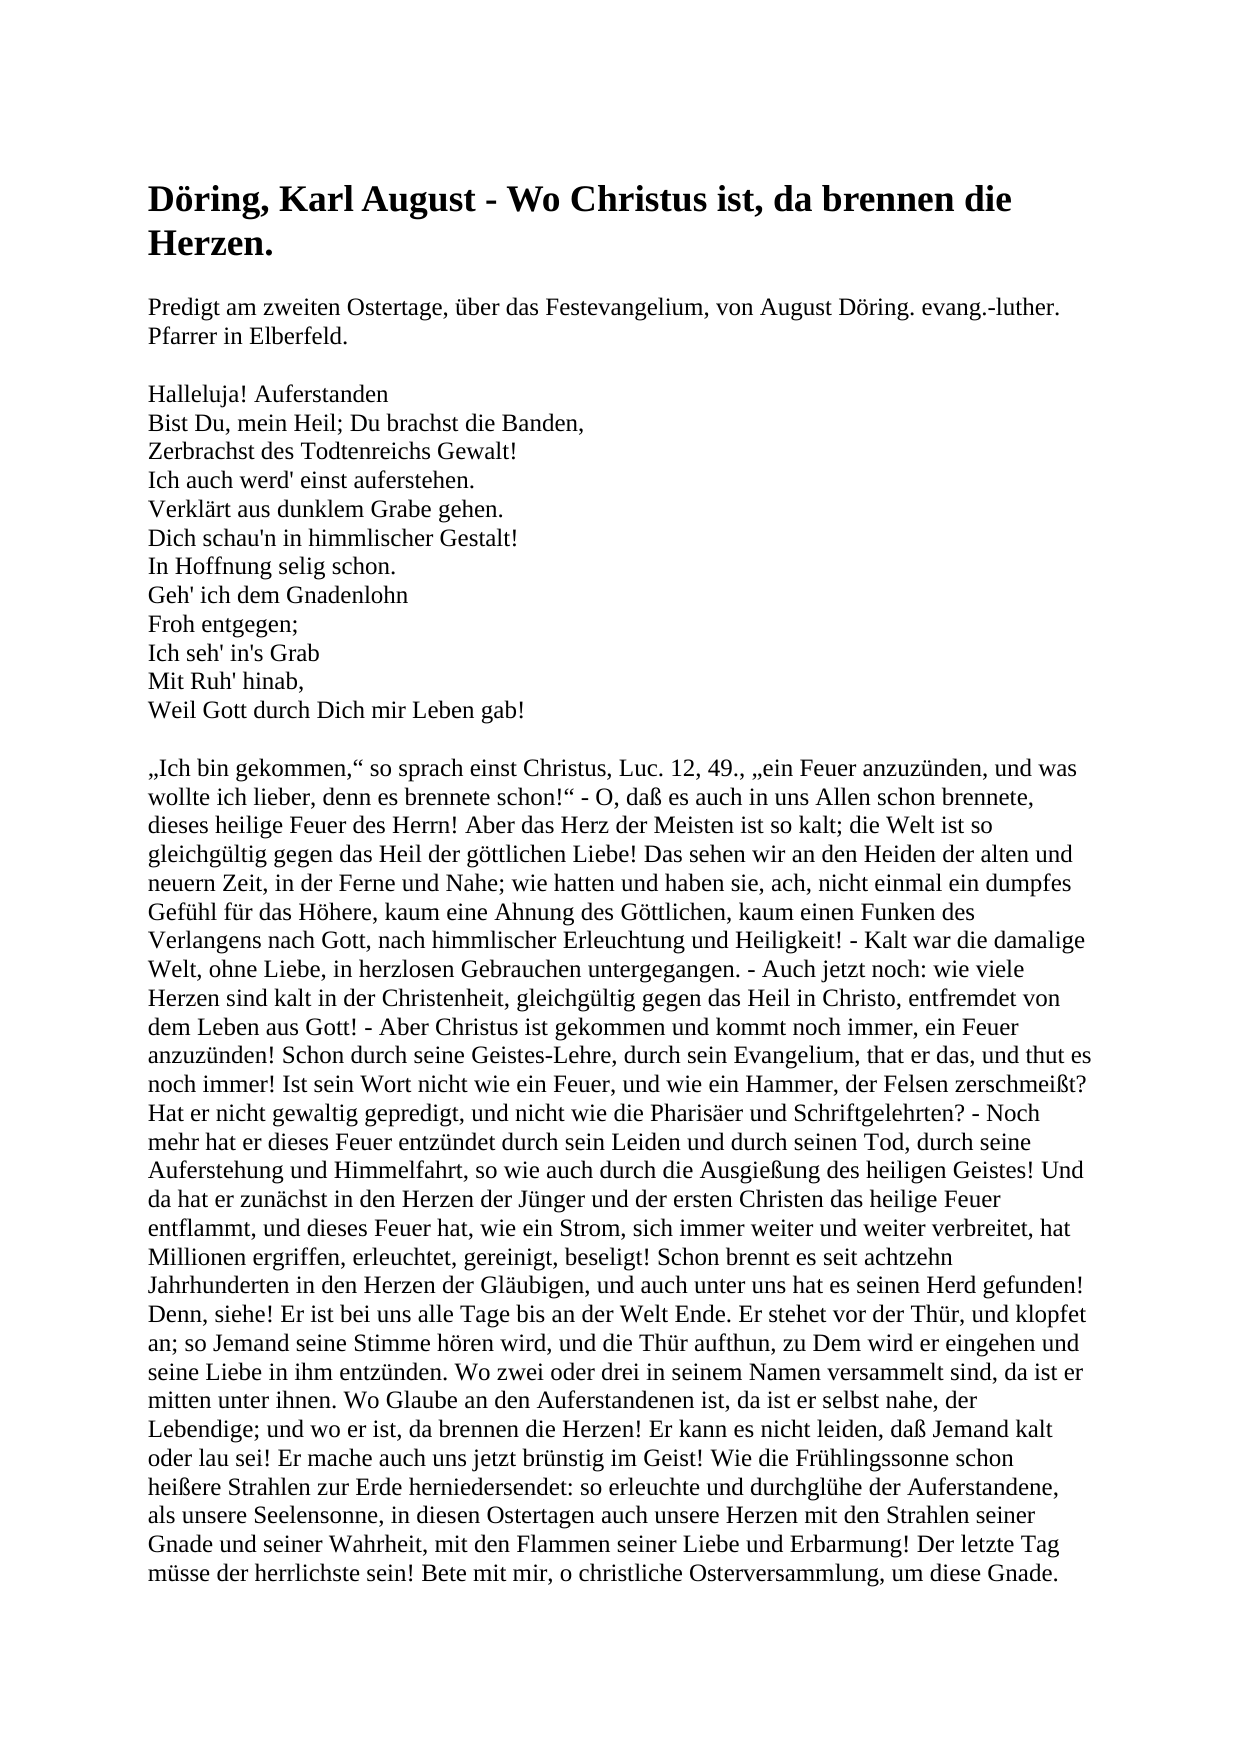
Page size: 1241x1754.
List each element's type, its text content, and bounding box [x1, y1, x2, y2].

text Predigt am zweiten Ostertage, über das Festevangelium, von August Döring. evang.-luther. Pfarrer in Elberfeld. [148, 292, 1093, 350]
text „Ich bin gekommen,“ so sprach einst Christus, Luc. 12, 49., „ein Feuer anzuzünden, und was wollte ich lieber, denn es brennete schon!“ - O, daß es auch in uns Allen schon brennete, dieses heilige Feuer des Herrn! Aber das Herz der Meisten ist so kalt; die Welt ist so gleichgültig gegen das Heil der göttlichen Liebe! Das sehen wir an den Heiden der alten und neuern Zeit, in der Ferne und Nahe; wie hatten und haben sie, ach, nicht einmal ein dumpfes Gefühl für das Höhere, kaum eine Ahnung des Göttlichen, kaum einen Funken des Verlangens nach Gott, nach himmlischer Erleuchtung und Heiligkeit! - Kalt war die damalige Welt, ohne Liebe, in herzlosen Gebrauchen untergegangen. - Auch jetzt noch: wie viele Herzen sind kalt in der Christenheit, gleichgültig gegen das Heil in Christo, entfremdet von dem Leben aus Gott! - Aber Christus ist gekommen und kommt noch immer, ein Feuer anzuzünden! Schon durch seine Geistes-Lehre, durch sein Evangelium, that er das, und thut es noch immer! Ist sein Wort nicht wie ein Feuer, und wie ein Hammer, der Felsen zerschmeißt? Hat er nicht gewaltig gepredigt, und nicht wie die Pharisäer und Schriftgelehrten? - Noch mehr hat er dieses Feuer entzündet durch sein Leiden und durch seinen Tod, durch seine Auferstehung und Himmelfahrt, so wie auch durch die Ausgießung des heiligen Geistes! Und da hat er zunächst in den Herzen der Jünger und der ersten Christen das heilige Feuer entflammt, und dieses Feuer hat, wie ein Strom, sich immer weiter und weiter verbreitet, hat Millionen ergriffen, erleuchtet, gereinigt, beseligt! Schon brennt es seit achtzehn Jahrhunderten in den Herzen der Gläubigen, und auch unter uns hat es seinen Herd gefunden! Denn, siehe! Er ist bei uns alle Tage bis an der Welt Ende. Er stehet vor der Thür, und klopfet an; so Jemand seine Stimme hören wird, und die Thür aufthun, zu Dem wird er eingehen und seine Liebe in ihm entzünden. Wo zwei oder drei in seinem Namen versammelt sind, da ist er mitten unter ihnen. Wo Glaube an den Auferstandenen ist, da ist er selbst nahe, der Lebendige; und wo er ist, da brennen die Herzen! Er kann es nicht leiden, daß Jemand kalt oder lau sei! Er mache auch uns jetzt brünstig im Geist! Wie die Frühlingssonne schon heißere Strahlen zur Erde herniedersendet: so erleuchte und durchglühe der Auferstandene, als unsere Seelensonne, in diesen Ostertagen auch unsere Herzen mit den Strahlen seiner Gnade und seiner Wahrheit, mit den Flammen seiner Liebe und Erbarmung! Der letzte Tag müsse der herrlichste sein! Bete mit mir, o christliche Osterversammlung, um diese Gnade. [148, 753, 1093, 1587]
text Halleluja! Auferstanden Bist Du, mein Heil; Du brachst die Banden, Zerbrachst des Todtenreichs Gewalt! Ich auch werd' einst auferstehen. Verklärt aus dunklem Grabe gehen. Dich schau'n in himmlischer Gestalt! In Hoffnung selig schon. Geh' ich dem Gnadenlohn Froh entgegen; Ich seh' in's Grab Mit Ruh' hinab, Weil Gott durch Dich mir Leben gab! [148, 379, 1093, 724]
subtitle Döring, Karl August - Wo Christus ist, da brennen die Herzen. [148, 177, 1093, 263]
